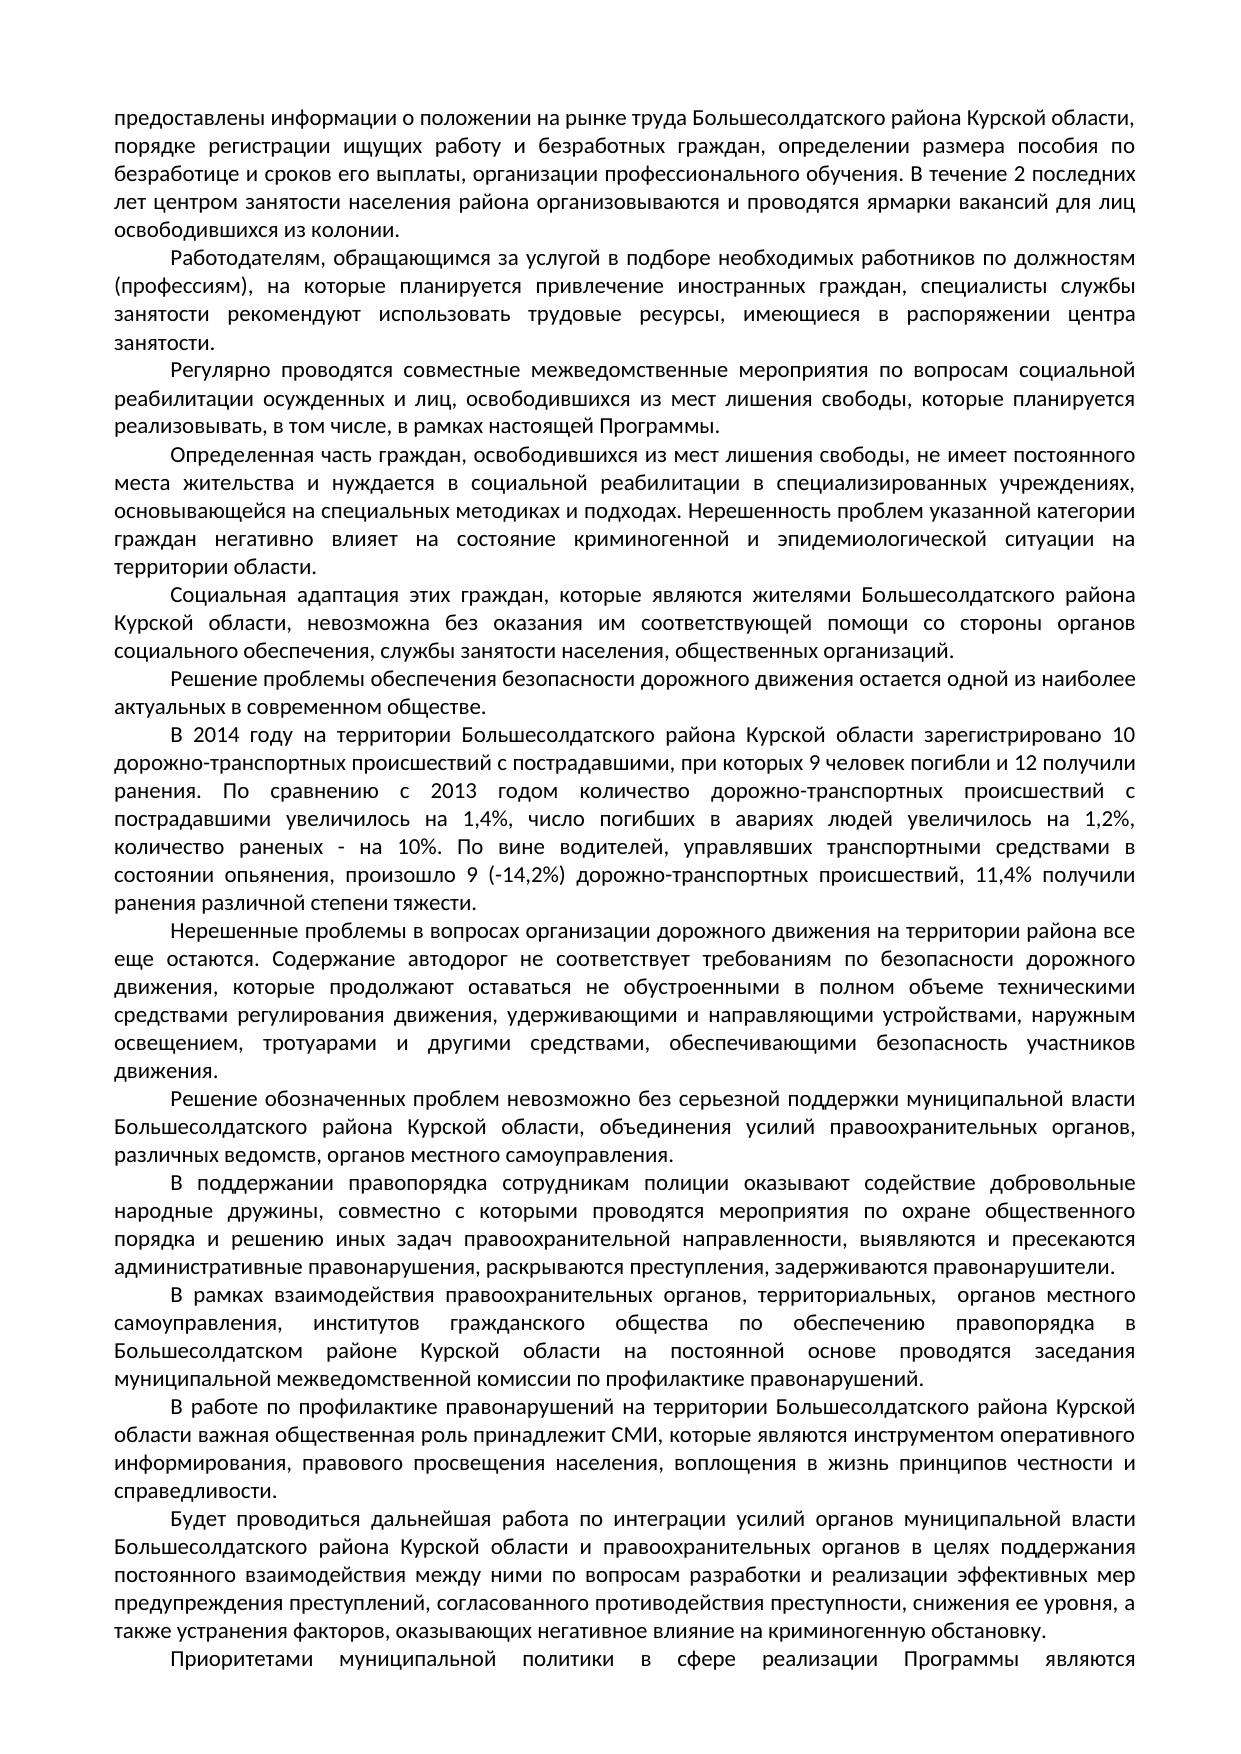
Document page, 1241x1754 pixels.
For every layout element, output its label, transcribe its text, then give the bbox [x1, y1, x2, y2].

text Регулярно проводятся совместные межведомственные мероприятия по вопросам социальной реабилитации осужденных и лиц, освободившихся из мест лишения свободы, которые планируется реализовывать, в том числе, в рамках настоящей Программы. [114, 356, 1137, 440]
text В работе по профилактике правонарушений на территории Большесолдатского района Курской области важная общественная роль принадлежит СМИ, которые являются инструментом оперативного информирования, правового просвещения населения, воплощения в жизнь принципов честности и справедливости. [114, 1392, 1137, 1504]
text Решение проблемы обеспечения безопасности дорожного движения остается одной из наиболее актуальных в современном обществе. [114, 664, 1137, 720]
text Решение обозначенных проблем невозможно без серьезной поддержки муниципальной власти Большесолдатского района Курской области, объединения усилий правоохранительных органов, различных ведомств, органов местного самоуправления. [114, 1084, 1137, 1168]
text В поддержании правопорядка сотрудникам полиции оказывают содействие добровольные народные дружины, совместно с которыми проводятся мероприятия по охране общественного порядка и решению иных задач правоохранительной направленности, выявляются и пресекаются административные правонарушения, раскрываются преступления, задерживаются правонарушители. [114, 1168, 1137, 1280]
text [114, 1644, 1137, 1673]
text Нерешенные проблемы в вопросах организации дорожного движения на территории района все еще остаются. Содержание автодорог не соответствует требованиям по безопасности дорожного движения, которые продолжают оставаться не обустроенными в полном объеме техническими средствами регулирования движения, удерживающими и направляющими устройствами, наружным освещением, тротуарами и другими средствами, обеспечивающими безопасность участников движения. [114, 916, 1137, 1084]
text Определенная часть граждан, освободившихся из мест лишения свободы, не имеет постоянного места жительства и нуждается в социальной реабилитации в специализированных учреждениях, основывающейся на специальных методиках и подходах. Нерешенность проблем указанной категории граждан негативно влияет на состояние криминогенной и эпидемиологической ситуации на территории области. [114, 440, 1137, 580]
text Будет проводиться дальнейшая работа по интеграции усилий органов муниципальной власти Большесолдатского района Курской области и правоохранительных органов в целях поддержания постоянного взаимодействия между ними по вопросам разработки и реализации эффективных мер предупреждения преступлений, согласованного противодействия преступности, снижения ее уровня, а также устранения факторов, оказывающих негативное влияние на криминогенную обстановку. [114, 1504, 1137, 1644]
text Работодателям, обращающимся за услугой в подборе необходимых работников по должностям (профессиям), на которые планируется привлечение иностранных граждан, специалисты службы занятости рекомендуют использовать трудовые ресурсы, имеющиеся в распоряжении центра занятости. [114, 243, 1137, 356]
text Социальная адаптация этих граждан, которые являются жителями Большесолдатского района Курской области, невозможна без оказания им соответствующей помощи со стороны органов социального обеспечения, службы занятости населения, общественных организаций. [114, 580, 1137, 664]
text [114, 103, 1137, 243]
text В 2014 году на территории Большесолдатского района Курской области зарегистрировано 10 дорожно-транспортных происшествий с пострадавшими, при которых 9 человек погибли и 12 получили ранения. По сравнению с 2013 годом количество дорожно-транспортных происшествий с пострадавшими увеличилось на 1,4%, число погибших в авариях людей увеличилось на 1,2%, количество раненых - на 10%. По вине водителей, управлявших транспортными средствами в состоянии опьянения, произошло 9 (-14,2%) дорожно-транспортных происшествий, 11,4% получили ранения различной степени тяжести. [114, 720, 1137, 916]
text В рамках взаимодействия правоохранительных органов, территориальных, органов местного самоуправления, институтов гражданского общества по обеспечению правопорядка в Большесолдатском районе Курской области на постоянной основе проводятся заседания муниципальной межведомственной комиссии по профилактике правонарушений. [114, 1280, 1137, 1392]
